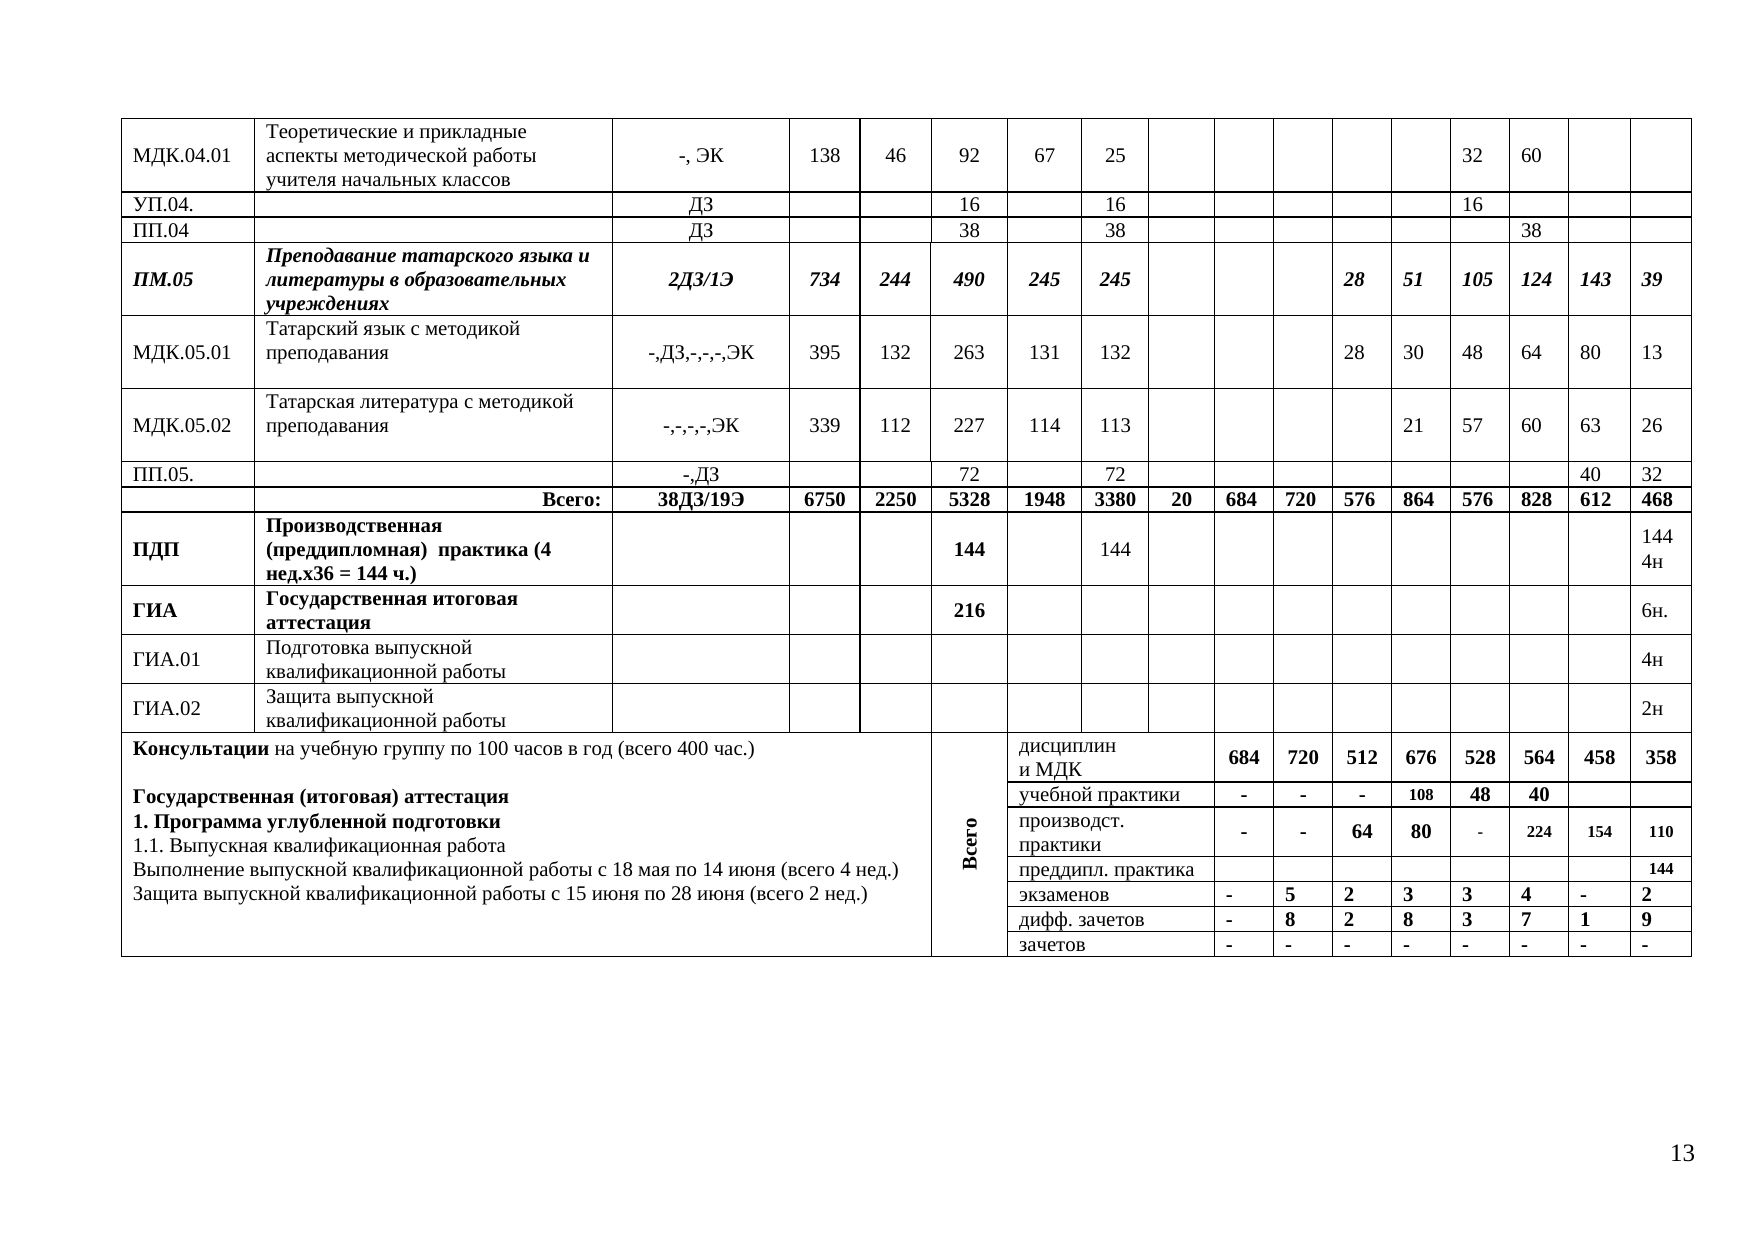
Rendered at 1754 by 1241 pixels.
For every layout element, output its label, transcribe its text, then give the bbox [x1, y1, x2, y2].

table_cell - [1215, 882, 1273, 906]
table_cell [1274, 462, 1332, 486]
table_cell ГИА.02 [122, 684, 254, 732]
table_cell 144 4н [1631, 513, 1691, 585]
table_cell 25 [1082, 119, 1148, 191]
table_cell дифф. зачетов [1008, 907, 1214, 931]
table_cell 114 [1008, 389, 1081, 461]
table_cell -,ДЗ [613, 462, 789, 486]
table_cell [1510, 684, 1568, 732]
table_cell [1451, 218, 1509, 242]
table_cell 720 [1274, 488, 1332, 511]
table_cell 576 [1333, 488, 1391, 511]
table_cell Всего [932, 733, 1007, 956]
table_cell [1215, 389, 1273, 461]
table_cell 39 [1631, 243, 1691, 315]
table_cell 64 [1510, 316, 1568, 388]
table_cell 60 [1510, 389, 1568, 461]
table_cell Татарский язык с методикой преподавания [255, 316, 612, 388]
table_cell [1392, 684, 1450, 732]
table_cell -, ЭК [613, 119, 789, 191]
table_cell [1149, 389, 1214, 461]
table_cell 48 [1451, 783, 1509, 806]
table_cell -,ДЗ,-,-,-,ЭК [613, 316, 789, 388]
table_cell 6750 [790, 488, 859, 511]
table_cell [1149, 513, 1214, 585]
table_cell [1215, 462, 1273, 486]
table_cell 21 [1392, 389, 1450, 461]
table_cell 60 [1510, 119, 1568, 191]
table_cell [1333, 513, 1391, 585]
table_cell Татарская литература с методикой преподавания [255, 389, 612, 461]
table_cell дисциплин и МДК [1008, 733, 1214, 781]
table_cell [861, 635, 931, 683]
table_cell 32 [1631, 462, 1691, 486]
table_cell [1149, 635, 1214, 683]
table_cell [1451, 586, 1509, 634]
table_cell [1451, 684, 1509, 732]
table_cell 80 [1392, 808, 1450, 856]
table_cell - [1392, 932, 1450, 956]
table_cell 124 [1510, 243, 1568, 315]
table_cell [1215, 857, 1273, 881]
table_cell 5 [1274, 882, 1332, 906]
table_cell [790, 586, 859, 634]
table_cell [790, 218, 859, 242]
table_cell [932, 684, 1007, 732]
table_cell 105 [1451, 243, 1509, 315]
table_cell 2 [1333, 907, 1391, 931]
table_cell [1274, 243, 1332, 315]
table_cell [1569, 513, 1630, 585]
table_cell - [1215, 783, 1273, 806]
table_cell 46 [861, 119, 931, 191]
table_cell [1392, 857, 1450, 881]
table_cell [1631, 218, 1691, 242]
table_cell [1392, 635, 1450, 683]
table_cell 1948 [1008, 488, 1081, 511]
table_cell [1215, 635, 1273, 683]
table_cell [1569, 119, 1630, 191]
table_cell 2250 [861, 488, 931, 511]
table_cell [1392, 462, 1450, 486]
table_cell 132 [1082, 316, 1148, 388]
table_cell [1274, 389, 1332, 461]
table_cell 3 [1451, 882, 1509, 906]
table_cell [1333, 193, 1391, 216]
table_cell [1631, 193, 1691, 216]
table_cell [861, 218, 931, 242]
table_cell [1569, 193, 1630, 216]
table_cell [861, 462, 931, 486]
table_cell Государственная итоговая аттестация [255, 586, 612, 634]
table_cell [255, 218, 612, 242]
table_cell -,-,-,-,ЭК [613, 389, 789, 461]
table_cell [1215, 316, 1273, 388]
table_cell [861, 586, 931, 634]
table_cell [1510, 193, 1568, 216]
table_cell Подготовка выпускной квалификационной работы [255, 635, 612, 683]
table_cell 6н. [1631, 586, 1691, 634]
table_cell [1510, 462, 1568, 486]
table_cell Преподавание татарского языка и литературы в образовательных учреждениях [255, 243, 612, 315]
table_cell учебной практики [1008, 783, 1214, 806]
table_cell 3 [1451, 907, 1509, 931]
table_cell 72 [1082, 462, 1148, 486]
table_cell 564 [1510, 733, 1568, 781]
table_cell 8 [1274, 907, 1332, 931]
table_cell - [1510, 932, 1568, 956]
table_cell 16 [1451, 193, 1509, 216]
table_cell - [1274, 808, 1332, 856]
table_cell [790, 193, 859, 216]
table_cell 358 [1631, 733, 1691, 781]
table_cell [1392, 586, 1450, 634]
table_cell 263 [931, 316, 1007, 388]
table_cell 864 [1392, 488, 1450, 511]
table_cell 512 [1333, 733, 1391, 781]
table_cell [255, 462, 612, 486]
table_cell ПП.05. [122, 462, 254, 486]
table_cell 2н [1631, 684, 1691, 732]
table_cell 676 [1392, 733, 1450, 781]
table_cell [790, 635, 859, 683]
table_cell [1082, 586, 1148, 634]
table_cell [1215, 119, 1273, 191]
table_cell 227 [931, 389, 1007, 461]
table_cell [1149, 586, 1214, 634]
table_cell [1451, 857, 1509, 881]
table_cell ПП.04 [122, 218, 254, 242]
table_cell [1451, 513, 1509, 585]
table_cell [1333, 218, 1391, 242]
table_cell УП.04. [122, 193, 254, 216]
table_cell - [1631, 932, 1691, 956]
table_cell 72 [932, 462, 1007, 486]
table_cell 40 [1510, 783, 1568, 806]
table_cell ПДП [122, 513, 254, 585]
table_cell [1274, 684, 1332, 732]
table_cell - [1569, 932, 1630, 956]
table_cell 144 [1082, 513, 1148, 585]
table_cell [1569, 783, 1630, 806]
table_cell [1149, 193, 1214, 216]
table_cell 224 [1510, 808, 1568, 856]
table_cell [1274, 857, 1332, 881]
table_cell 110 [1631, 808, 1691, 856]
table_cell [1274, 316, 1332, 388]
table_cell [1149, 316, 1214, 388]
table_cell 38ДЗ/19Э [613, 488, 789, 511]
table_cell 720 [1274, 733, 1332, 781]
table_cell 8 [1392, 907, 1450, 931]
table_cell [613, 635, 789, 683]
table_cell 245 [1008, 243, 1081, 315]
table_cell [1215, 243, 1273, 315]
table_cell [1008, 218, 1081, 242]
table_cell [790, 684, 859, 732]
table_cell [1008, 684, 1081, 732]
table_cell 612 [1569, 488, 1630, 511]
table_cell - [1274, 932, 1332, 956]
table_cell [1333, 684, 1391, 732]
table_cell 828 [1510, 488, 1568, 511]
table_cell 684 [1215, 488, 1273, 511]
table_cell [1274, 218, 1332, 242]
table_cell 51 [1392, 243, 1450, 315]
table_cell - [1274, 783, 1332, 806]
table_cell 1 [1569, 907, 1630, 931]
table_cell экзаменов [1008, 882, 1214, 906]
table_cell [1274, 635, 1332, 683]
table_cell [1215, 586, 1273, 634]
table_cell 131 [1008, 316, 1081, 388]
table_cell [1510, 586, 1568, 634]
table_cell 48 [1451, 316, 1509, 388]
table_cell 2 [1333, 882, 1391, 906]
table_cell 245 [1082, 243, 1148, 315]
table_cell 143 [1569, 243, 1630, 315]
table_cell 57 [1451, 389, 1509, 461]
table_cell 26 [1631, 389, 1691, 461]
table_cell 38 [1510, 218, 1568, 242]
table_cell [1569, 857, 1630, 881]
table_cell [1333, 586, 1391, 634]
table_cell - [1333, 783, 1391, 806]
table_cell 528 [1451, 733, 1509, 781]
table_cell [1569, 586, 1630, 634]
table_cell [1149, 218, 1214, 242]
table_cell 3 [1392, 882, 1450, 906]
table_cell 28 [1333, 243, 1391, 315]
table_cell зачетов [1008, 932, 1214, 956]
table_cell 64 [1333, 808, 1391, 856]
table_cell [255, 193, 612, 216]
table_cell [1008, 462, 1081, 486]
table_cell - [1451, 932, 1509, 956]
table_cell [122, 488, 254, 511]
table_cell [1333, 462, 1391, 486]
table_cell [1149, 119, 1214, 191]
table_cell [1392, 513, 1450, 585]
table_cell 32 [1451, 119, 1509, 191]
table_cell - [1569, 882, 1630, 906]
table_cell [861, 513, 931, 585]
table_cell 154 [1569, 808, 1630, 856]
table_cell [1149, 243, 1214, 315]
table_cell [1631, 119, 1691, 191]
table_cell МДК.05.02 [122, 389, 254, 461]
table_cell [1451, 462, 1509, 486]
table_cell 30 [1392, 316, 1450, 388]
table_cell 9 [1631, 907, 1691, 931]
table_cell [1333, 635, 1391, 683]
table_cell 138 [790, 119, 859, 191]
table_cell МДК.04.01 [122, 119, 254, 191]
table_cell 132 [861, 316, 930, 388]
table_cell [1569, 684, 1630, 732]
table_cell [1274, 586, 1332, 634]
table_cell - [1215, 907, 1273, 931]
table_cell [1274, 513, 1332, 585]
table_cell [1631, 783, 1691, 806]
table_cell 16 [1082, 193, 1148, 216]
table_cell [1082, 684, 1148, 732]
table_cell 38 [1082, 218, 1148, 242]
table_cell ДЗ [613, 193, 789, 216]
table_cell Теоретические и прикладные аспекты методической работы учителя начальных классов [255, 119, 612, 191]
table_cell 113 [1082, 389, 1148, 461]
table_cell 144 [1631, 857, 1691, 881]
table_cell 2ДЗ/1Э [613, 243, 789, 315]
table_cell преддипл. практика [1008, 857, 1214, 881]
table_cell 395 [790, 316, 859, 388]
table_cell 108 [1392, 783, 1450, 806]
table_cell [1333, 389, 1391, 461]
table_cell 3380 [1082, 488, 1148, 511]
table_cell [1149, 462, 1214, 486]
table_cell 63 [1569, 389, 1630, 461]
table_cell 38 [932, 218, 1007, 242]
table_cell 576 [1451, 488, 1509, 511]
table_cell Консультации на учебную группу по 100 часов в год (всего 400 час.) Государственная (итоговая) аттестация 1. Программа углубленной подготовки 1.1. Выпускная квалификационная работа Выполнение выпускной квалификационной работы с 18 мая по 14 июня (всего 4 нед.) Защита выпускной квалификационной работы с 15 июня по 28 июня (всего 2 нед.) [122, 733, 931, 956]
table_cell [1569, 218, 1630, 242]
table_cell 40 [1569, 462, 1630, 486]
table_cell [1510, 513, 1568, 585]
table_cell [613, 586, 789, 634]
table_cell [613, 684, 789, 732]
table_cell ГИА.01 [122, 635, 254, 683]
table_cell [1274, 193, 1332, 216]
table_cell [1333, 119, 1391, 191]
table_cell - [1451, 808, 1509, 856]
table_cell 4 [1510, 882, 1568, 906]
table_cell 734 [790, 243, 859, 315]
table_cell [1008, 586, 1081, 634]
table_cell 458 [1569, 733, 1630, 781]
table_cell ГИА [122, 586, 254, 634]
table_cell [861, 193, 931, 216]
table_cell [1082, 635, 1148, 683]
table_cell Защита выпускной квалификационной работы [255, 684, 612, 732]
table_cell [1510, 857, 1568, 881]
table_cell - [1333, 932, 1391, 956]
table_cell производст. практики [1008, 808, 1214, 856]
table_cell [1451, 635, 1509, 683]
table_cell [1333, 857, 1391, 881]
table_cell 4н [1631, 635, 1691, 683]
table_cell ДЗ [613, 218, 789, 242]
table_cell [1392, 119, 1450, 191]
table_cell 67 [1008, 119, 1081, 191]
table_cell 92 [932, 119, 1007, 191]
table_cell [613, 513, 789, 585]
table_cell [1510, 635, 1568, 683]
table_cell 13 [1631, 316, 1691, 388]
table_cell 5328 [932, 488, 1007, 511]
table_cell Производственная (преддипломная) практика (4 нед.х36 = 144 ч.) [255, 513, 612, 585]
table_cell [1215, 218, 1273, 242]
table_cell [790, 513, 859, 585]
table_cell [1569, 635, 1630, 683]
table_cell ПМ.05 [122, 243, 254, 315]
table_cell 28 [1333, 316, 1391, 388]
table_cell 490 [931, 243, 1007, 315]
table_cell 339 [790, 389, 859, 461]
table_cell 80 [1569, 316, 1630, 388]
table_cell 684 [1215, 733, 1273, 781]
table_cell [1392, 193, 1450, 216]
table_cell [1215, 193, 1273, 216]
table_cell [790, 462, 859, 486]
table_cell [1274, 119, 1332, 191]
table_cell [1392, 218, 1450, 242]
table_cell [1008, 513, 1081, 585]
table_cell [932, 635, 1007, 683]
table_cell 244 [861, 243, 930, 315]
table_cell 2 [1631, 882, 1691, 906]
table_cell МДК.05.01 [122, 316, 254, 388]
table_cell - [1215, 932, 1273, 956]
table_cell 20 [1149, 488, 1214, 511]
table_cell [1149, 684, 1214, 732]
table_cell [1215, 684, 1273, 732]
table_cell 112 [861, 389, 930, 461]
table_cell [1215, 513, 1273, 585]
table_cell 16 [932, 193, 1007, 216]
table_cell - [1215, 808, 1273, 856]
table_cell [1008, 635, 1081, 683]
table_cell [1008, 193, 1081, 216]
table_cell [861, 684, 931, 732]
table_cell 144 [932, 513, 1007, 585]
table_cell 7 [1510, 907, 1568, 931]
table_cell Всего: [255, 488, 612, 511]
table_cell 468 [1631, 488, 1691, 511]
table_cell 216 [932, 586, 1007, 634]
